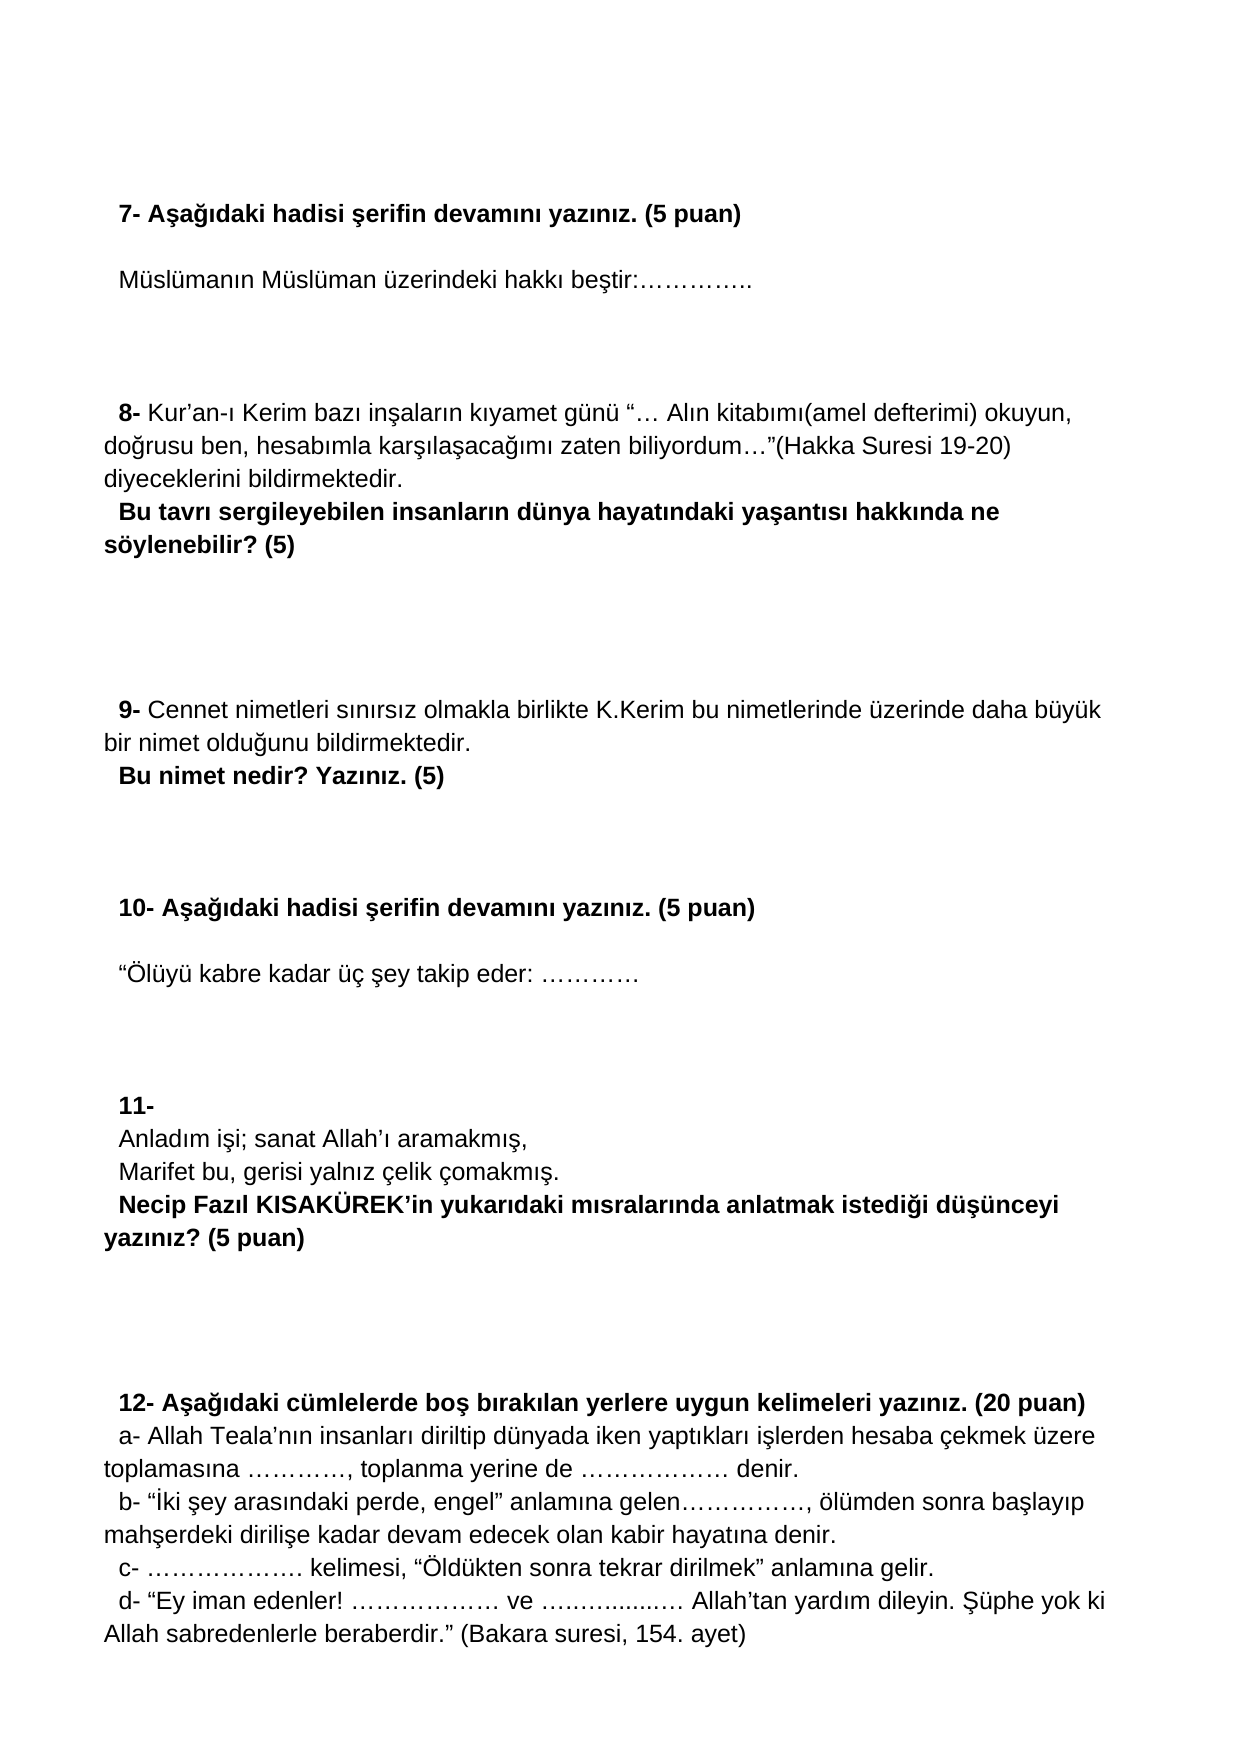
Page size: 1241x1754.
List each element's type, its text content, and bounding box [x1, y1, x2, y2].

text 8- Kur’an-ı Kerim bazı inşaların kıyamet günü “… Alın kitabımı(amel defterimi) okuyun, doğrusu ben, hesabımla karşılaşacağımı zaten biliyordum…”(Hakka Suresi 19-20) diyeceklerini bildirmektedir. [103, 398, 1137, 492]
text b- “İki şey arasındaki perde, engel” anlamına gelen……………, ölümden sonra başlayıp mahşerdeki dirilişe kadar devam edecek olan kabir hayatına denir. [103, 1487, 1137, 1549]
text Bu nimet nedir? Yazınız. (5) [103, 761, 1137, 789]
text c- ………………. kelimesi, “Öldükten sonra tekrar dirilmek” anlamına gelir. [103, 1553, 1137, 1582]
text “Ölüyü kabre kadar üç şey takip eder: ………… [103, 959, 1137, 988]
text Müslümanın Müslüman üzerindeki hakkı beştir:………….. [103, 266, 1137, 294]
text d- “Ey iman edenler! ……………… ve …..…........… Allah’tan yardım dileyin. Şüphe yok ki Allah sabredenlerle beraberdir.” (Bakara suresi, 154. ayet) [103, 1586, 1137, 1648]
text Bu tavrı sergileyebilen insanların dünya hayatındaki yaşantısı hakkında ne söylenebilir? (5) [103, 497, 1137, 558]
text 7- Aşağıdaki hadisi şerifin devamını yazınız. (5 puan) [103, 199, 1137, 228]
text Anladım işi; sanat Allah’ı aramakmış, [103, 1124, 1137, 1153]
text 10- Aşağıdaki hadisi şerifin devamını yazınız. (5 puan) [103, 893, 1137, 922]
text Necip Fazıl KISAKÜREK’in yukarıdaki mısralarında anlatmak istediği düşünceyi yazınız? (5 puan) [103, 1190, 1137, 1252]
text 9- Cennet nimetleri sınırsız olmakla birlikte K.Kerim bu nimetlerinde üzerinde daha büyük bir nimet olduğunu bildirmektedir. [103, 695, 1137, 757]
text 11- [103, 1091, 1137, 1120]
text Marifet bu, gerisi yalnız çelik çomakmış. [103, 1157, 1137, 1186]
text 12- Aşağıdaki cümlelerde boş bırakılan yerlere uygun kelimeleri yazınız. (20 puan) [103, 1388, 1137, 1417]
text a- Allah Teala’nın insanları diriltip dünyada iken yaptıkları işlerden hesaba çekmek üzere toplamasına …………, toplanma yerine de ……………… denir. [103, 1421, 1137, 1483]
